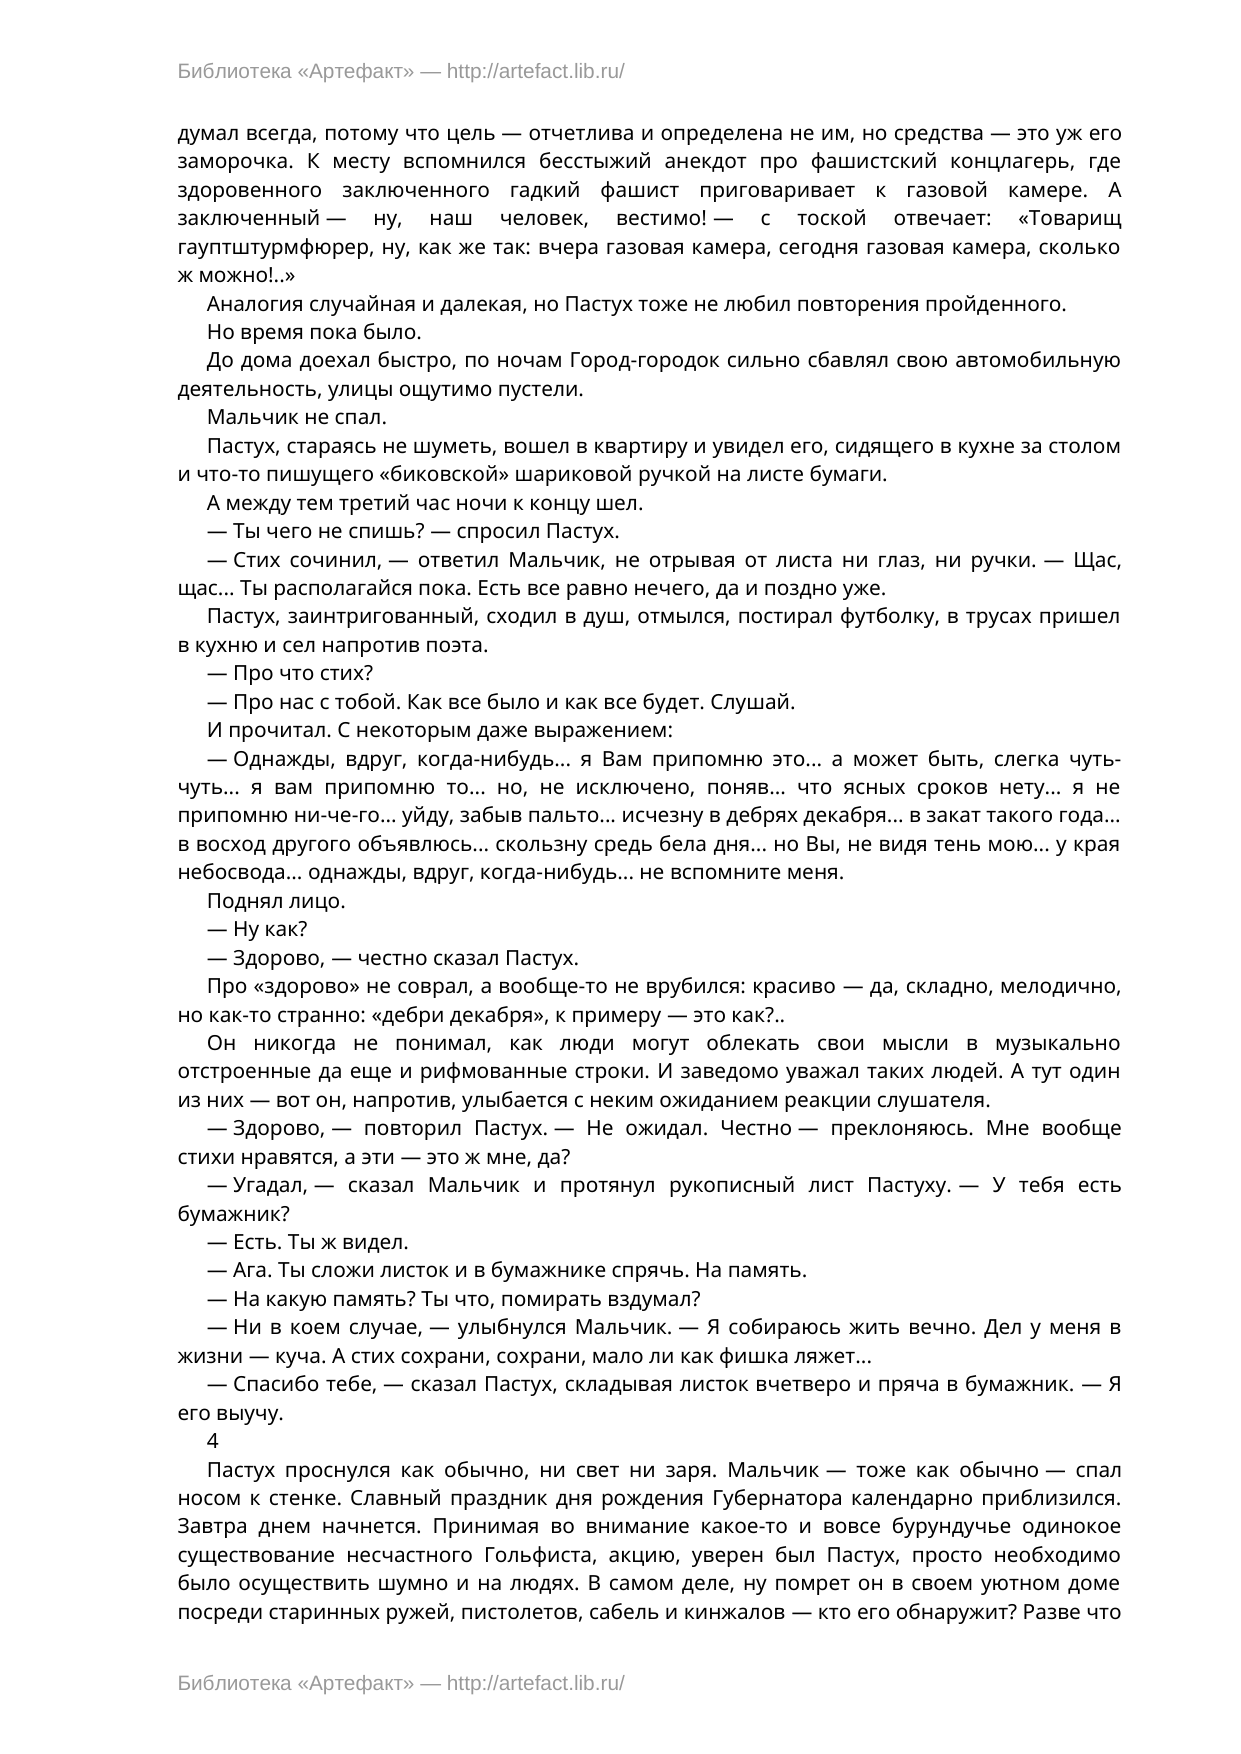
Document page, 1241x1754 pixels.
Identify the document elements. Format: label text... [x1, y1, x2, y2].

text Пастух, заинтригованный, сходил в душ, отмылся, постирал футболку, в трусах пришел в кухню и сел напротив поэта. [177, 602, 1122, 658]
text — Спасибо тебе, — сказал Пастух, складывая листок вчетверо и пряча в бумажник. — Я его выучу. [177, 1369, 1122, 1426]
text Про «здорово» не соврал, а вообще-то не врубился: красиво — да, складно, мелодично, но как-то странно: «дебри декабря», к примеру — это как?.. [177, 971, 1122, 1028]
text Пастух, стараясь не шуметь, вошел в квартиру и увидел его, сидящего в кухне за столом и что-то пишущего «биковской» шариковой ручкой на листе бумаги. [177, 431, 1122, 488]
text А между тем третий час ночи к концу шел. [177, 488, 1122, 516]
text — Здорово, — честно сказал Пастух. [177, 943, 1122, 971]
text Он никогда не понимал, как люди могут облекать свои мысли в музыкально отстроенные да еще и рифмованные строки. И заведомо уважал таких людей. А тут один из них — вот он, напротив, улыбается с неким ожиданием реакции слушателя. [177, 1028, 1122, 1113]
text — Ни в коем случае, — улыбнулся Мальчик. — Я собираюсь жить вечно. Дел у меня в жизни — куча. А стих сохрани, сохрани, мало ли как фишка ляжет... [177, 1312, 1122, 1369]
text — Про что стих? [177, 658, 1122, 687]
text До дома доехал быстро, по ночам Город-городок сильно сбавлял свою автомобильную деятельность, улицы ощутимо пустели. [177, 346, 1122, 402]
text Но время пока было. [177, 317, 1122, 346]
text — На какую память? Ты что, помирать вздумал? [177, 1284, 1122, 1312]
text — Про нас с тобой. Как все было и как все будет. Слушай. [177, 687, 1122, 715]
text — Однажды, вдруг, когда-нибудь... я Вам припомню это... а может быть, слегка чуть-чуть... я вам припомню то... но, не исключено, поняв... что ясных сроков нету... я не припомню ни-че-го... уйду, забыв пальто... исчезну в дебрях декабря... в закат такого года... в восход другого объявлюсь... скользну средь бела дня... но Вы, не видя тень мою... у края небосвода... однажды, вдруг, когда-нибудь... не вспомните меня. [177, 744, 1122, 886]
text — Стих сочинил, — ответил Мальчик, не отрывая от листа ни глаз, ни ручки. — Щас, щас... Ты располагайся пока. Есть все равно нечего, да и поздно уже. [177, 545, 1122, 602]
text Аналогия случайная и далекая, но Пастух тоже не любил повторения пройденного. [177, 289, 1122, 317]
text Поднял лицо. [177, 886, 1122, 914]
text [177, 1455, 1122, 1625]
text 4 [177, 1426, 1122, 1455]
text И прочитал. С некоторым даже выражением: [177, 715, 1122, 744]
text Мальчик не спал. [177, 402, 1122, 431]
text — Ты чего не спишь? — спросил Пастух. [177, 516, 1122, 545]
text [177, 118, 1122, 289]
text — Угадал, — сказал Мальчик и протянул рукописный лист Пастуху. — У тебя есть бумажник? [177, 1170, 1122, 1227]
text — Ну как? [177, 914, 1122, 943]
text — Есть. Ты ж видел. [177, 1227, 1122, 1256]
text — Ага. Ты сложи листок и в бумажнике спрячь. На память. [177, 1256, 1122, 1284]
text — Здорово, — повторил Пастух. — Не ожидал. Честно — преклоняюсь. Мне вообще стихи нравятся, а эти — это ж мне, да? [177, 1113, 1122, 1170]
